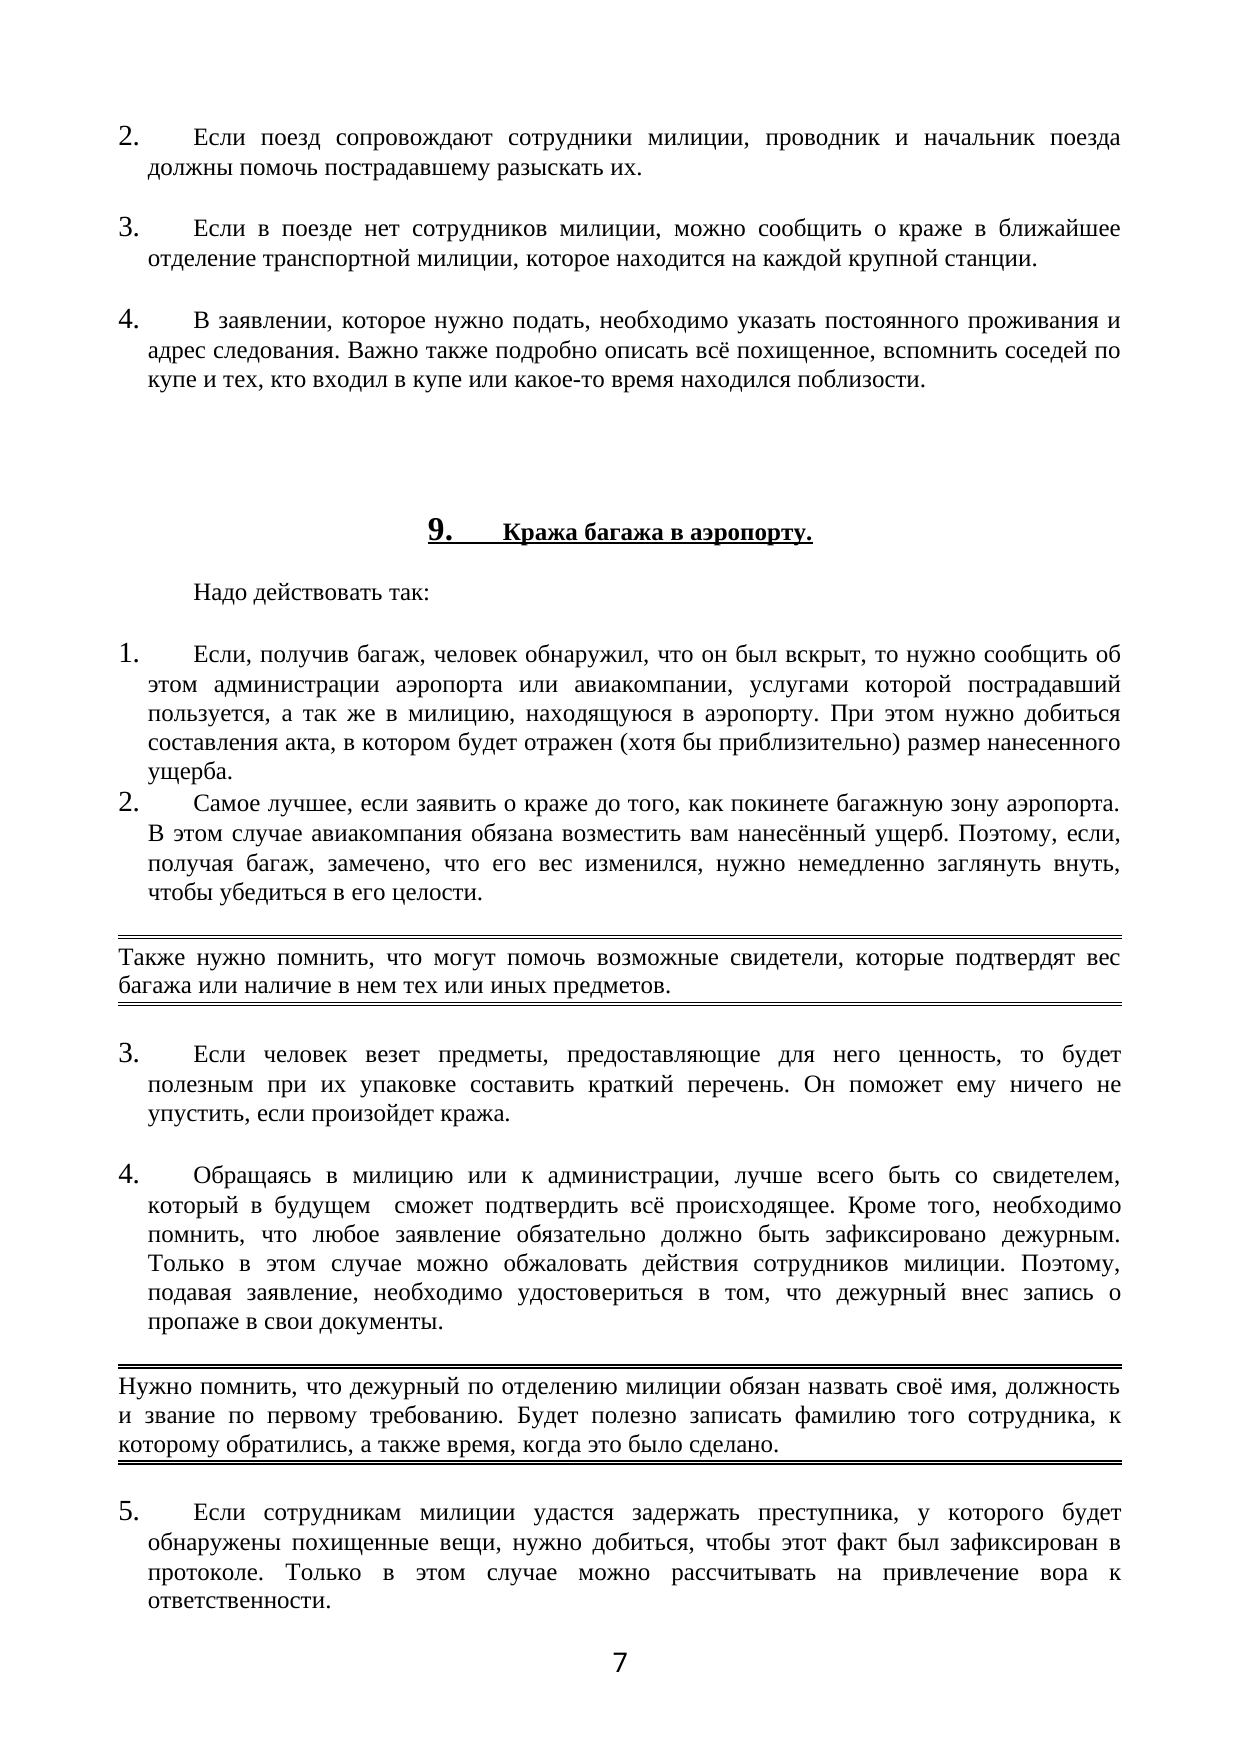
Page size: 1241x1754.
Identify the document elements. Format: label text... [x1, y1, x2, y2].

list Если поезд сопровождают сотрудники милиции, проводник и начальник поезда должны помочь пострадавшему разыскать их. [118, 118, 1122, 181]
list Самое лучшее, если заявить о краже до того, как покинете багажную зону аэропорта. В этом случае авиакомпания обязана возместить вам нанесённый ущерб. Поэтому, если, получая багаж, замечено, что его вес изменился, нужно немедленно заглянуть внуть, чтобы убедиться в его целости. [118, 785, 1122, 906]
list Если, получив багаж, человек обнаружил, что он был вскрыт, то нужно сообщить об этом администрации аэропорта или авиакомпании, услугами которой пострадавший пользуется, а так же в милицию, находящуюся в аэропорту. При этом нужно добиться составления акта, в котором будет отражен (хотя бы приблизительно) размер нанесенного ущерба. [118, 635, 1122, 785]
list Кража багажа в аэропорту. [118, 509, 1122, 548]
list Если сотрудникам милиции удастся задержать преступника, у которого будет обнаружены похищенные вещи, нужно добиться, чтобы этот факт был зафиксирован в протоколе. Только в этом случае можно рассчитывать на привлечение вора к ответственности. [118, 1494, 1122, 1614]
list Обращаясь в милицию или к администрации, лучше всего быть со свидетелем, который в будущем сможет подтвердить всё происходящее. Кроме того, необходимо помнить, что любое заявление обязательно должно быть зафиксировано дежурным. Только в этом случае можно обжаловать действия сотрудников милиции. Поэтому, подавая заявление, необходимо удостовериться в том, что дежурный внес запись о пропаже в свои документы. [118, 1156, 1122, 1335]
list В заявлении, которое нужно подать, необходимо указать постоянного проживания и адрес следования. Важно также подробно описать всё похищенное, вспомнить соседей по купе и тех, кто входил в купе или какое-то время находился поблизости. [118, 301, 1122, 393]
list Если в поезде нет сотрудников милиции, можно сообщить о краже в ближайшее отделение транспортной милиции, которое находится на каждой крупной станции. [118, 210, 1122, 272]
text Нужно помнить, что дежурный по отделению милиции обязан назвать своё имя, должность и звание по первому требованию. Будет полезно записать фамилию того сотрудника, к которому обратились, а также время, когда это было сделано. [118, 1369, 1122, 1460]
text Надо действовать так: [118, 577, 1122, 606]
text Также нужно помнить, что могут помочь возможные свидетели, которые подтвердят вес багажа или наличие в нем тех или иных предметов. [118, 939, 1122, 1002]
list Если человек везет предметы, предоставляющие для него ценность, то будет полезным при их упаковке составить краткий перечень. Он поможет ему ничего не упустить, если произойдет кража. [118, 1035, 1122, 1127]
